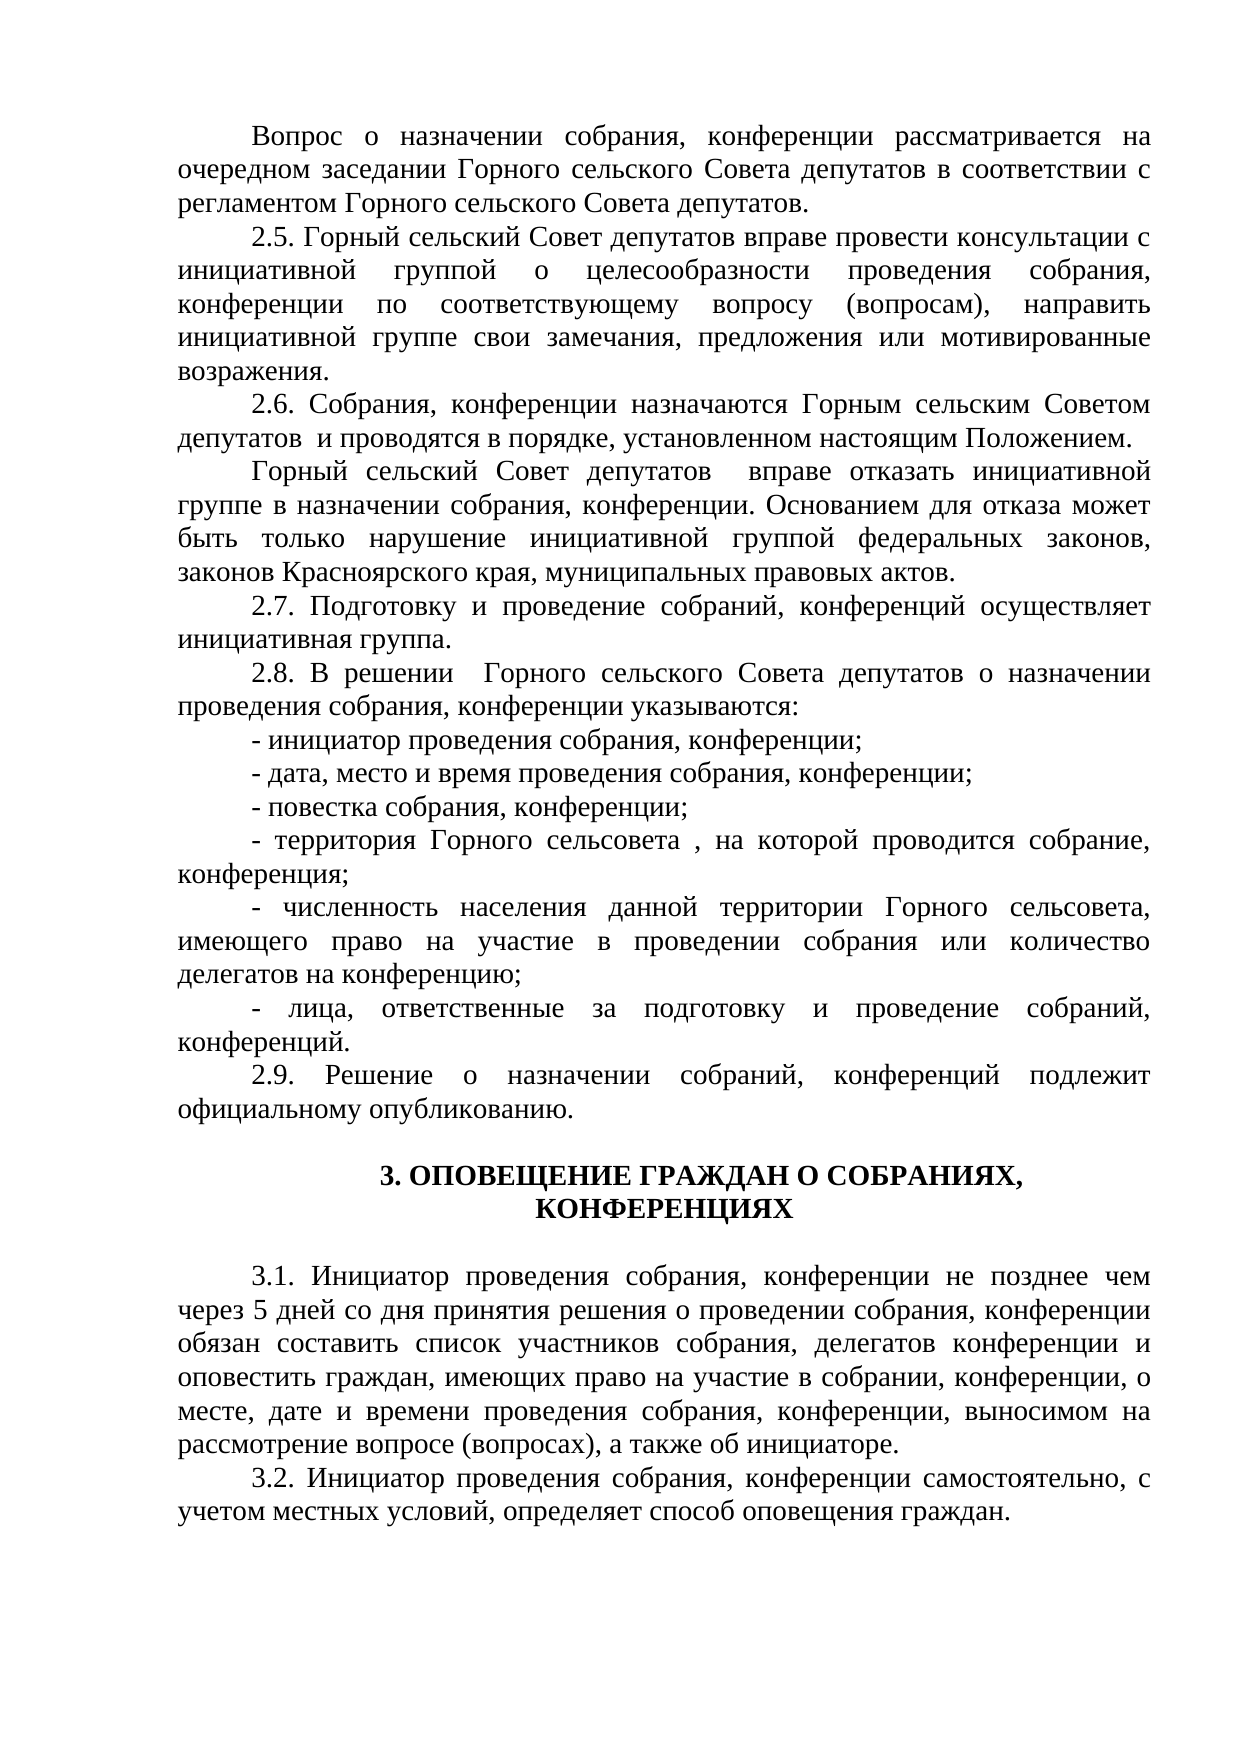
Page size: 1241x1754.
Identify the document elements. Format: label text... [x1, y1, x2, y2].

text 3.1. Инициатор проведения собрания, конференции не позднее чем через 5 дней со дня принятия решения о проведении собрания, конференции обязан составить список участников собрания, делегатов конференции и оповестить граждан, имеющих право на участие в собрании, конференции, о месте, дате и времени проведения собрания, конференции, выносимом на рассмотрение вопросе (вопросах), а также об инициаторе. [177, 1258, 1152, 1460]
text 3. ОПОВЕЩЕНИЕ ГРАЖДАН О СОБРАНИЯХ, КОНФЕРЕНЦИЯХ [177, 1158, 1152, 1225]
text - инициатор проведения собрания, конференции; [177, 722, 1152, 755]
text - повестка собрания, конференции; [177, 789, 1152, 822]
text - численность населения данной территории Горного сельсовета, имеющего право на участие в проведении собрания или количество делегатов на конференцию; [177, 889, 1152, 990]
text 2.6. Собрания, конференции назначаются Горным сельским Советом депутатов и проводятся в порядке, установленном настоящим Положением. [177, 386, 1152, 453]
text Вопрос о назначении собрания, конференции рассматривается на очередном заседании Горного сельского Совета депутатов в соответствии с регламентом Горного сельского Совета депутатов. [177, 118, 1152, 219]
text 2.9. Решение о назначении собраний, конференций подлежит официальному опубликованию. [177, 1057, 1152, 1124]
text 2.5. Горный сельский Совет депутатов вправе провести консультации с инициативной группой о целесообразности проведения собрания, конференции по соответствующему вопросу (вопросам), направить инициативной группе свои замечания, предложения или мотивированные возражения. [177, 219, 1152, 386]
text - территория Горного сельсовета , на которой проводится собрание, конференция; [177, 822, 1152, 889]
text Горный сельский Совет депутатов вправе отказать инициативной группе в назначении собрания, конференции. Основанием для отказа может быть только нарушение инициативной группой федеральных законов, законов Красноярского края, муниципальных правовых актов. [177, 453, 1152, 588]
text - дата, место и время проведения собрания, конференции; [177, 755, 1152, 789]
text - лица, ответственные за подготовку и проведение собраний, конференций. [177, 990, 1152, 1057]
text 2.7. Подготовку и проведение собраний, конференций осуществляет инициативная группа. [177, 588, 1152, 655]
text 3.2. Инициатор проведения собрания, конференции самостоятельно, с учетом местных условий, определяет способ оповещения граждан. [177, 1460, 1152, 1527]
text 2.8. В решении Горного сельского Совета депутатов о назначении проведения собрания, конференции указываются: [177, 655, 1152, 722]
